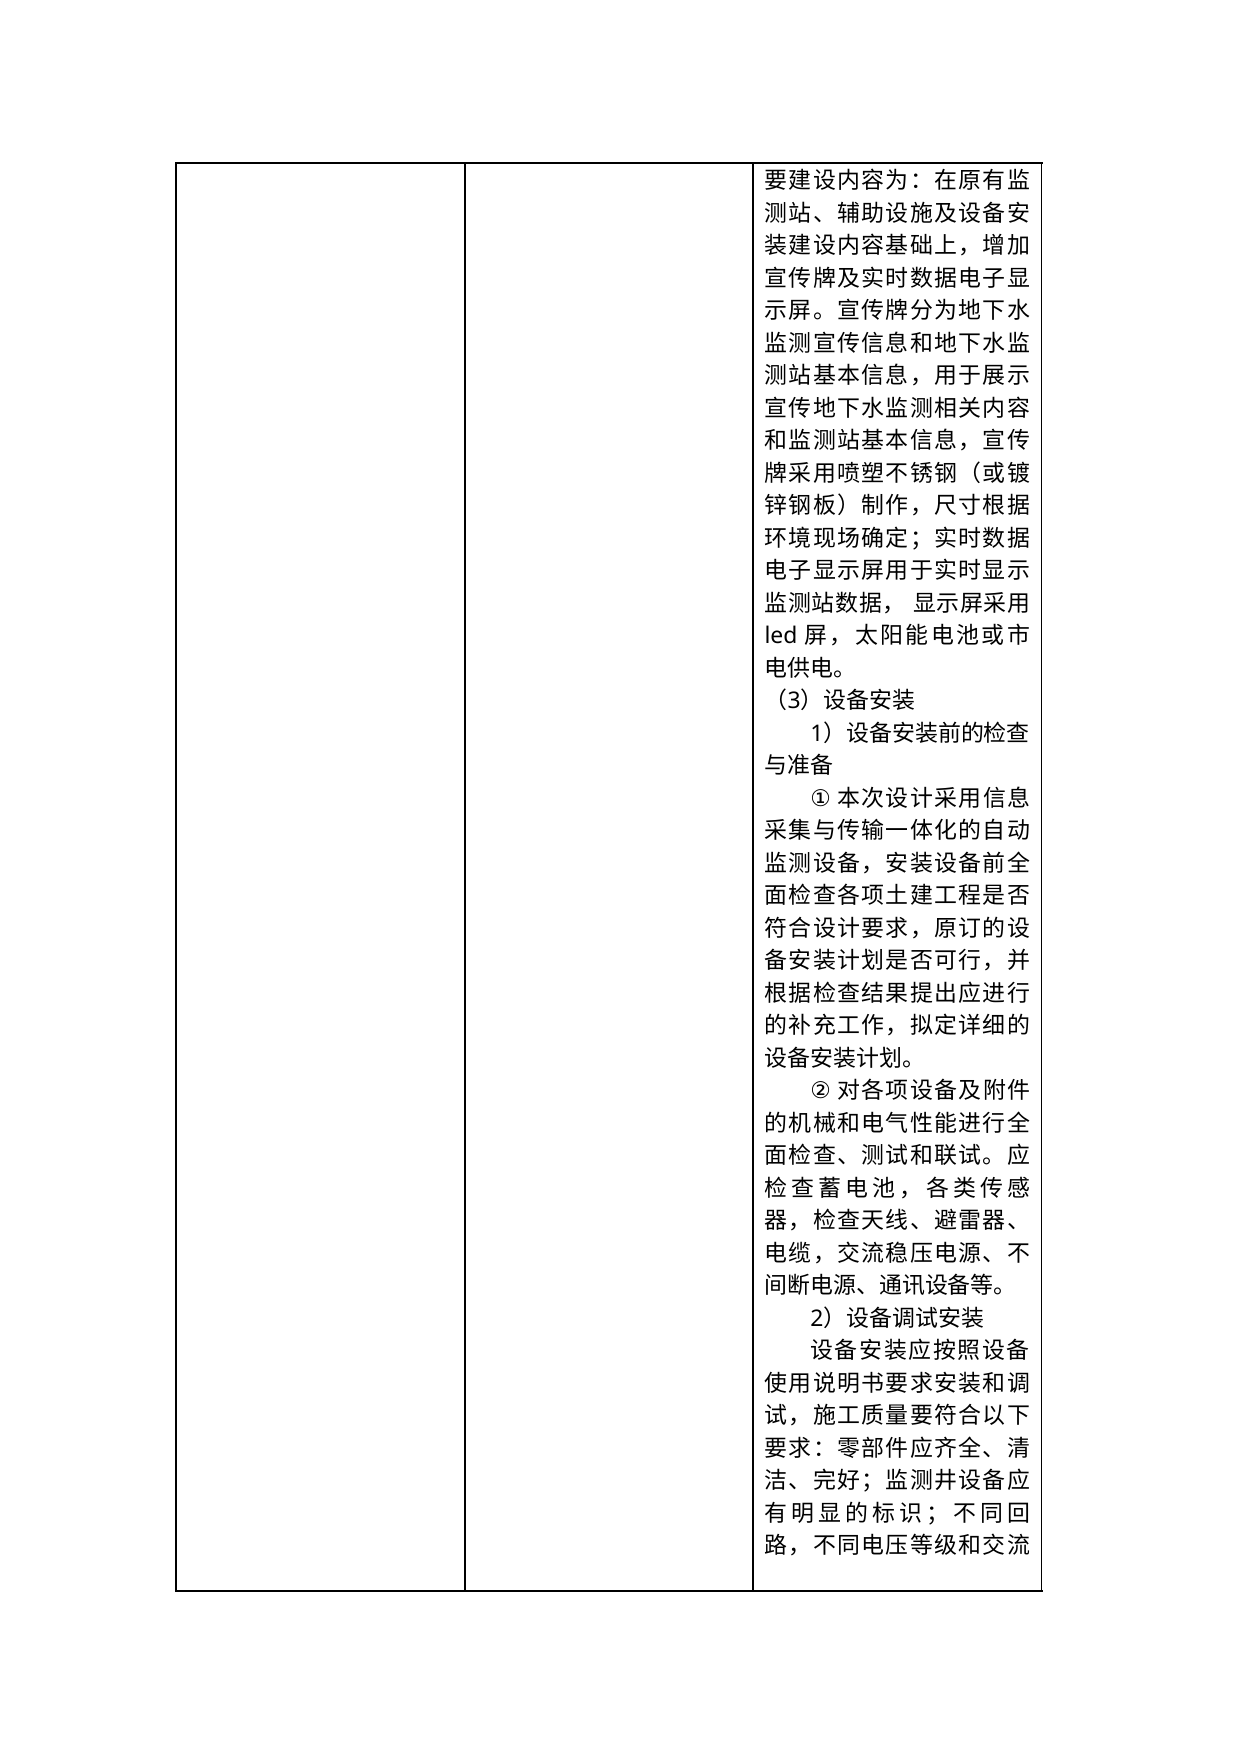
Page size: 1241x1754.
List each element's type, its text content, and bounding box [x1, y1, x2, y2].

table_cell 1 [177, 164, 464, 1590]
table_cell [754, 164, 1041, 1590]
table_cell ★ [466, 164, 752, 1590]
